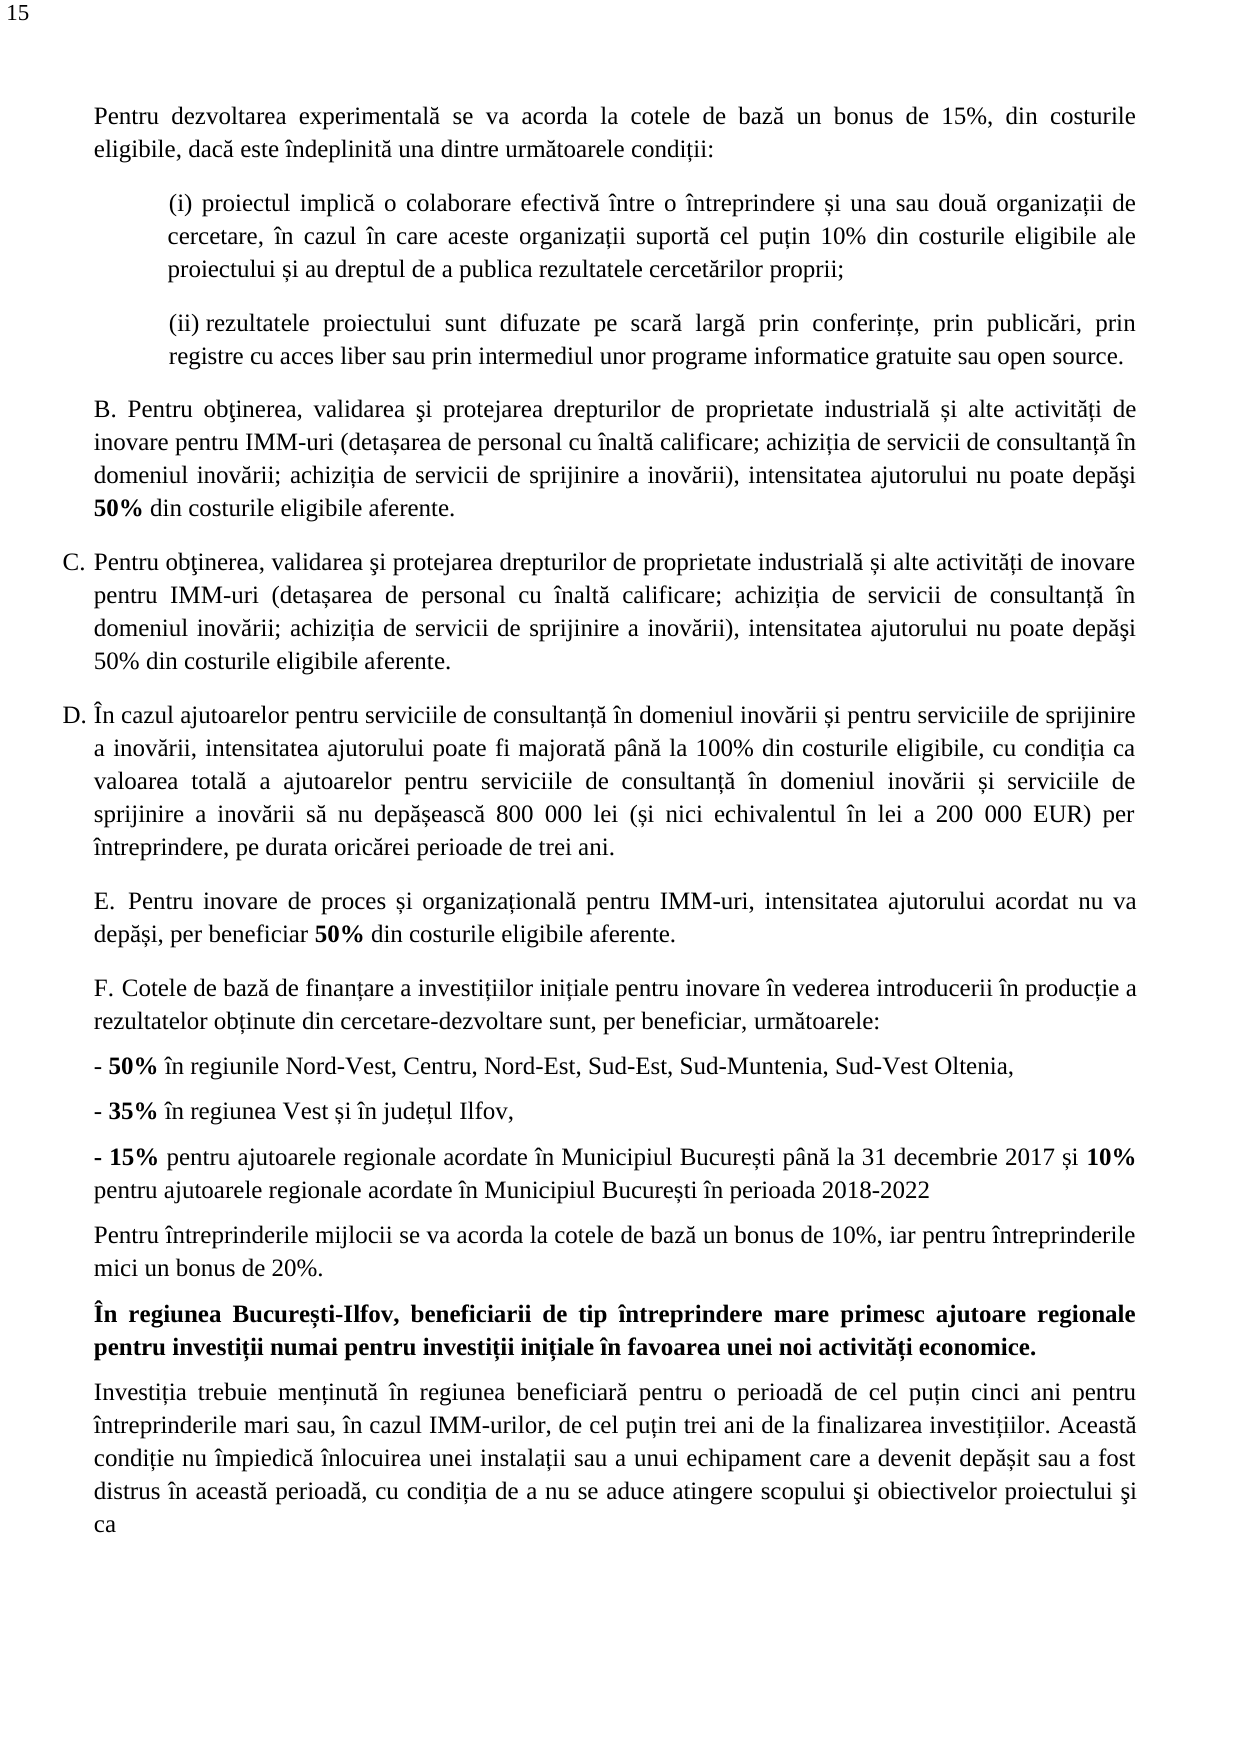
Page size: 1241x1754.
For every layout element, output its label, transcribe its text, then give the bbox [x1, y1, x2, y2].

list rezultatele proiectului sunt difuzate pe scară largă prin conferințe, prin publicări, prin registre cu acces liber sau prin intermediul unor programe informatice gratuite sau open source. [169, 308, 1137, 369]
list Pentru inovare de proces și organizațională pentru IMM-uri, intensitatea ajutorului acordat nu va depăși, per beneficiar 50% din costurile eligibile aferente. [94, 886, 1137, 948]
list proiectul implică o colaborare efectivă între o întreprindere și una sau două organizații de cercetare, în cazul în care aceste organizații suportă cel puțin 10% din costurile eligibile ale proiectului și au dreptul de a publica rezultatele cercetărilor proprii; [167, 188, 1137, 283]
text pentru ajutoarele regionale acordate în Municipiul București în perioada 2018-2022 [94, 1175, 1226, 1204]
text Pentru dezvoltarea experimentală se va acorda la cotele de bază un bonus de 15%, din costurile eligibile, dacă este îndeplinită una dintre următoarele condiții: [94, 101, 1137, 163]
text Pentru întreprinderile mijlocii se va acorda la cotele de bază un bonus de 10%, iar pentru întreprinderile mici un bonus de 20%. [94, 1221, 1137, 1282]
subtitle În regiunea București-Ilfov, beneficiarii de tip întreprindere mare primesc ajutoare regionale pentru investiții numai pentru investiții inițiale în favoarea unei noi activități economice. [94, 1299, 1137, 1361]
list 35% în regiunea Vest și în județul Ilfov, [94, 1096, 1226, 1125]
list 15% pentru ajutoarele regionale acordate în Municipiul București până la 31 decembrie 2017 și 10% [94, 1142, 1226, 1171]
list 50% în regiunile Nord-Vest, Centru, Nord-Est, Sud-Est, Sud-Muntenia, Sud-Vest Oltenia, [94, 1051, 1226, 1080]
list Pentru obţinerea, validarea şi protejarea drepturilor de proprietate industrială și alte activități de inovare pentru IMM-uri (detașarea de personal cu înaltă calificare; achiziția de servicii de consultanță în domeniul inovării; achiziția de servicii de sprijinire a inovării), intensitatea ajutorului nu poate depăşi 50% din costurile eligibile aferente. [62, 547, 1137, 675]
list În cazul ajutoarelor pentru serviciile de consultanță în domeniul inovării și pentru serviciile de sprijinire a inovării, intensitatea ajutorului poate fi majorată până la 100% din costurile eligibile, cu condiția ca valoarea totală a ajutoarelor pentru serviciile de consultanță în domeniul inovării și serviciile de sprijinire a inovării să nu depășească 800 000 lei (și nici echivalentul în lei a 200 000 EUR) per întreprindere, pe durata oricărei perioade de trei ani. [62, 700, 1137, 861]
text Investiția trebuie menținută în regiunea beneficiară pentru o perioadă de cel puțin cinci ani pentru întreprinderile mari sau, în cazul IMM-urilor, de cel puțin trei ani de la finalizarea investițiilor. Această condiție nu împiedică înlocuirea unei instalații sau a unui echipament care a devenit depășit sau a fost distrus în această perioadă, cu condiția de a nu se aduce atingere scopului şi obiectivelor proiectului şi ca [94, 1377, 1138, 1538]
list Cotele de bază de finanțare a investițiilor inițiale pentru inovare în vederea introducerii în producție a rezultatelor obținute din cercetare-dezvoltare sunt, per beneficiar, următoarele: [94, 973, 1137, 1035]
list Pentru obţinerea, validarea şi protejarea drepturilor de proprietate industrială și alte activități de inovare pentru IMM-uri (detașarea de personal cu înaltă calificare; achiziția de servicii de consultanță în domeniul inovării; achiziția de servicii de sprijinire a inovării), intensitatea ajutorului nu poate depăşi 50% din costurile eligibile aferente. [94, 394, 1137, 522]
